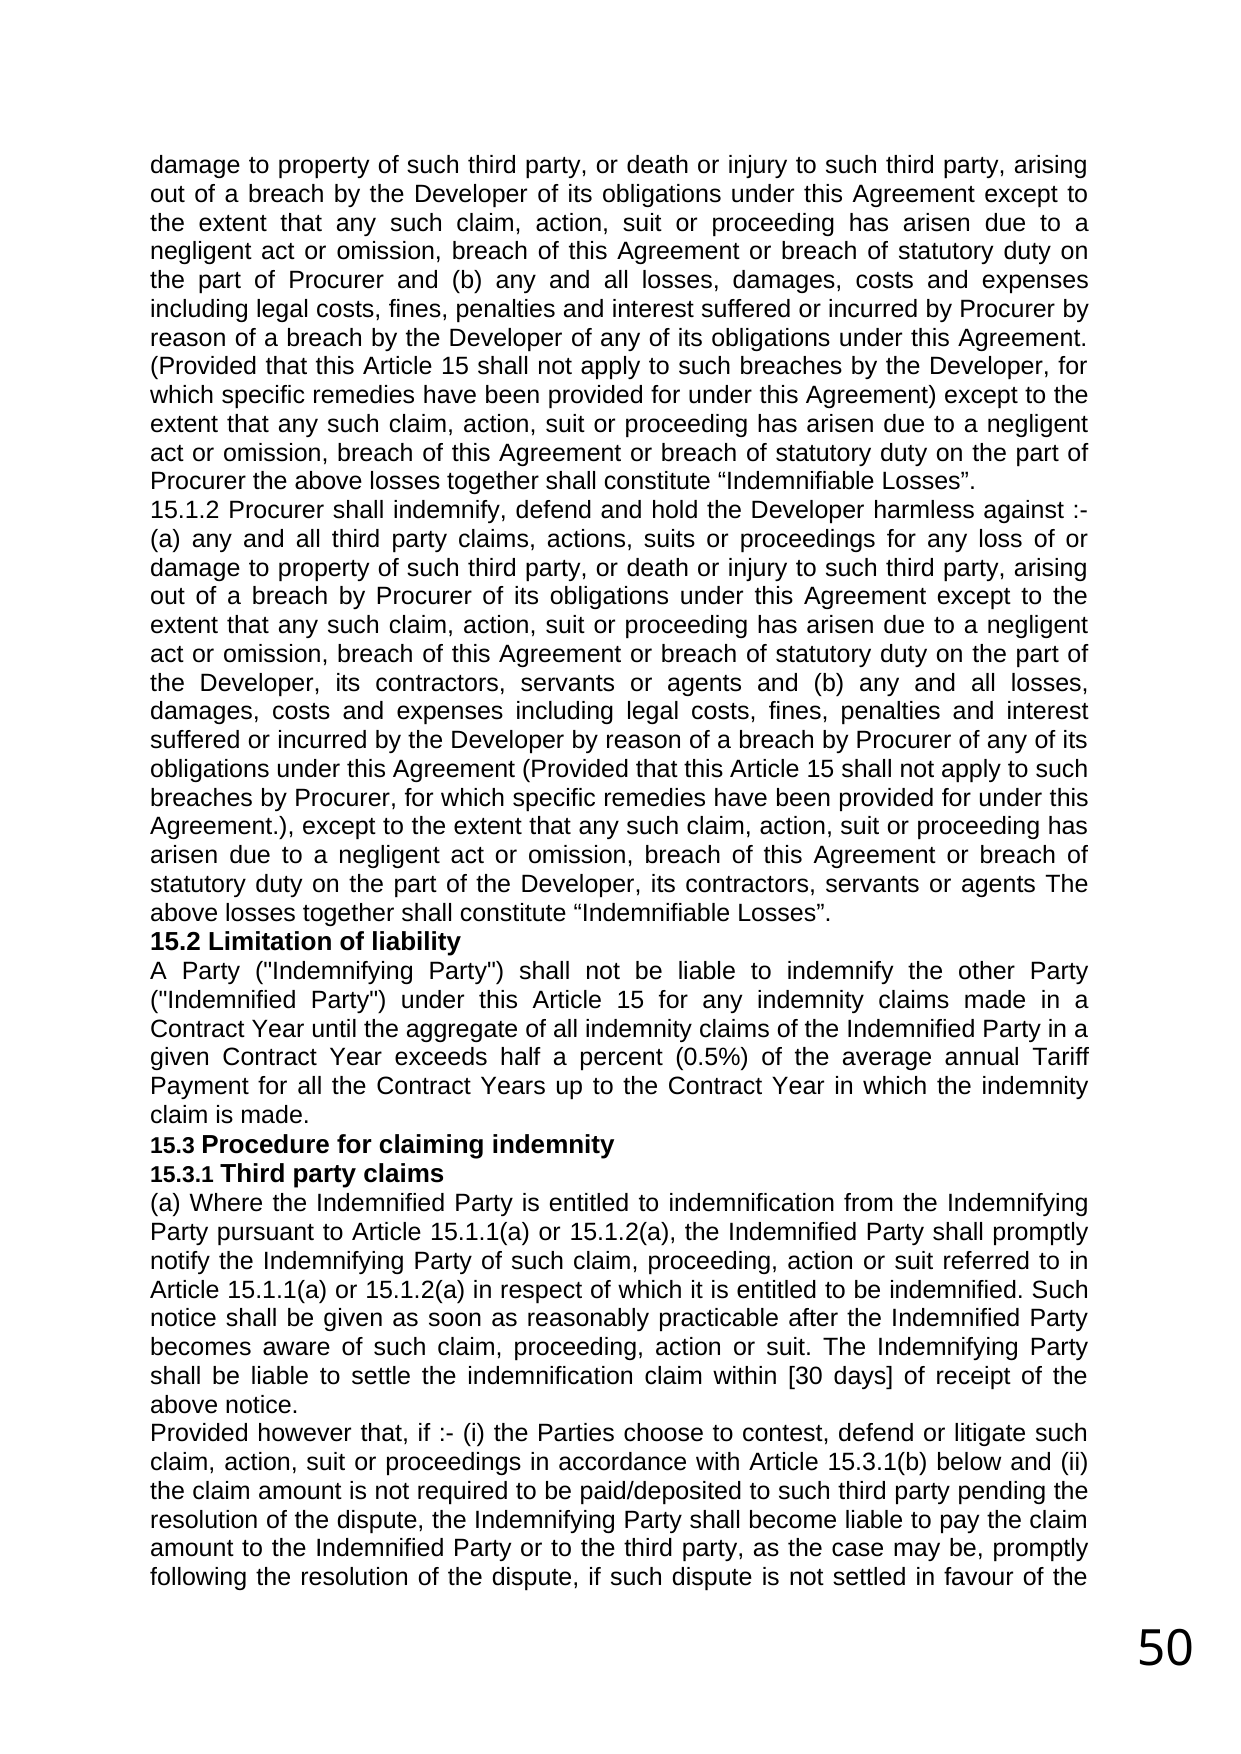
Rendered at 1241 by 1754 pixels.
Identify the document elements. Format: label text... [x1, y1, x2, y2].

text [150, 150, 1090, 495]
text 15.2 Limitation of liability [150, 926, 1090, 956]
text 15.3 Procedure for claiming indemnity [150, 1129, 1090, 1158]
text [150, 1418, 1090, 1591]
text 15.3.1 Third party claims [150, 1158, 1090, 1188]
text (a) Where the Indemnified Party is entitled to indemnification from the Indemnifying Party pursuant to Article 15.1.1(a) or 15.1.2(a), the Indemnified Party shall promptly notify the Indemnifying Party of such claim, proceeding, action or suit referred to in Article 15.1.1(a) or 15.1.2(a) in respect of which it is entitled to be indemnified. Such notice shall be given as soon as reasonably practicable after the Indemnified Party becomes aware of such claim, proceeding, action or suit. The Indemnifying Party shall be liable to settle the indemnification claim within [30 days] of receipt of the above notice. [150, 1188, 1090, 1418]
text A Party ("Indemnifying Party") shall not be liable to indemnify the other Party ("Indemnified Party") under this Article 15 for any indemnity claims made in a Contract Year until the aggregate of all indemnity claims of the Indemnified Party in a given Contract Year exceeds half a percent (0.5%) of the average annual Tariff Payment for all the Contract Years up to the Contract Year in which the indemnity claim is made. [150, 956, 1090, 1129]
text 15.1.2 Procurer shall indemnify, defend and hold the Developer harmless against :- (a) any and all third party claims, actions, suits or proceedings for any loss of or damage to property of such third party, or death or injury to such third party, arising out of a breach by Procurer of its obligations under this Agreement except to the extent that any such claim, action, suit or proceeding has arisen due to a negligent act or omission, breach of this Agreement or breach of statutory duty on the part of the Developer, its contractors, servants or agents and (b) any and all losses, damages, costs and expenses including legal costs, fines, penalties and interest suffered or incurred by the Developer by reason of a breach by Procurer of any of its obligations under this Agreement (Provided that this Article 15 shall not apply to such breaches by Procurer, for which specific remedies have been provided for under this Agreement.), except to the extent that any such claim, action, suit or proceeding has arisen due to a negligent act or omission, breach of this Agreement or breach of statutory duty on the part of the Developer, its contractors, servants or agents The above losses together shall constitute “Indemnifiable Losses”. [150, 495, 1090, 926]
